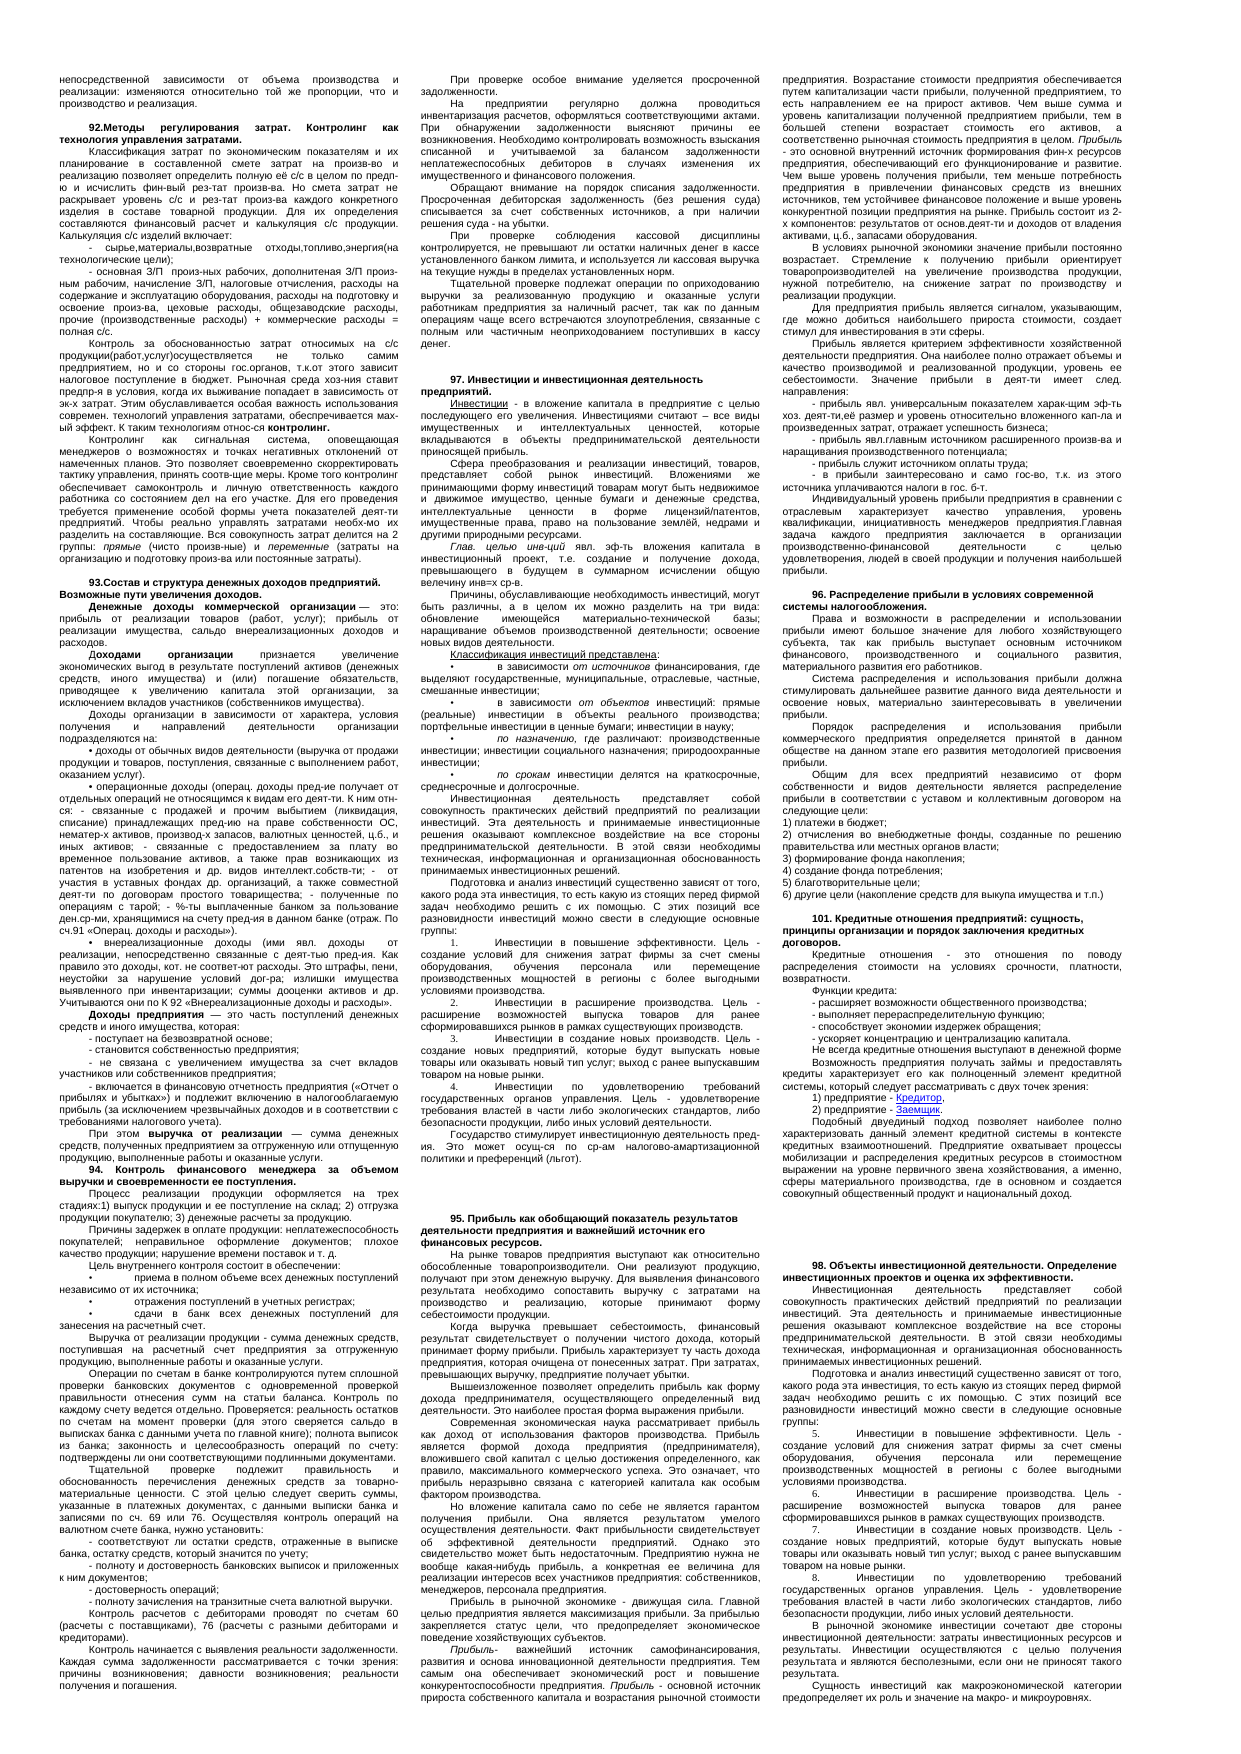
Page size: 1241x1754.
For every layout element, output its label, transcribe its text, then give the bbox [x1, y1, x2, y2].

text - не связана с увеличением имущества за счет вкладов участников или собственников предприятия; [59, 1056, 399, 1080]
text В рыночной экономике инвестиции сочетают две стороны инвестиционной деятельности: затраты инвестиционных ресурсов и результаты. Инвестиции осуществляются с целью получения результата и являются бесполезными, если они не приносят такого результата. [782, 1619, 1122, 1679]
text На рынке товаров предприятия выступают как относительно обособленные товаропроизводители. Они реализуют продукцию, получают при этом денежную выручку. Для выявления финансового результата необходимо сопоставить выручку с затратами на производство и реализацию, которые принимают форму себестоимости продукции. [421, 1249, 760, 1321]
text Инвестиционная деятельность представляет собой совокупность практических действий предприятий по реализации инвестиций. Эта деятельность и принимаемые инвестиционные решения оказывают комплексное воздействие на все стороны предпринимательской деятельности. В этой связи необходимы техническая, информационная и организационная обоснованность принимаемых инвестиционных решений. [782, 1284, 1122, 1368]
list по назначению, где различают: производственные инвестиции; инвестиции социального назначения; природоохранные инвестиции; [421, 733, 760, 769]
text 98. Объекты инвестиционной деятельности. Определение инвестиционных проектов и оценка их эффективности. [782, 1260, 1122, 1284]
text 92.Методы регулирования затрат. Контролинг как технология управления затратами. [59, 122, 399, 146]
text Тщательной проверке подлежат операции по оприходованию выручки за реализованную продукцию и оказанные услуги работникам предприятия за наличный расчет, так как по данным операциям чаще всего встречаются злоупотребления, связанные с полным или частичным неоприходованием поступивших в кассу денег. [421, 277, 760, 349]
text Сфера преобразования и реализации инвестиций, товаров, представляет собой рынок инвестиций. Вложениями же принимающими форму инвестиций товарам могут быть недвижимое и движимое имущество, ценные бумаги и денежные средства, интеллектуальные ценности в форме лицензий/патентов, имущественные права, право на пользование землёй, недрами и другими природными ресурсами. [421, 457, 760, 541]
text Глав. целью инв-ций явл. эф-ть вложения капитала в инвестиционный проект, т.е. создание и получение дохода, превышающего в будущем в суммарном исчислении общую велечину инв=х ср-в. [421, 541, 760, 589]
text Классификация затрат по экономическим показателям и их планирование в составленной смете затрат на произв-во и реализацию позволяет определить полную её с/с в целом по предп-ю и исчислить фин-вый рез-тат произв-ва. Но смета затрат не раскрывает уровень с/с и рез-тат произ-ва каждого конкретного изделия в составе товарной продукции. Для их определения составляются финансовый расчет и калькуляция с/с продукции. Калькуляция с/с изделий включает: [59, 146, 399, 242]
text Процесс реализации продукции оформляется на трех стадиях:1) выпуск продукции и ее поступление на склад; 2) отгрузка продукции покупателю; 3) денежные расчеты за продукцию. [59, 1188, 399, 1224]
list в зависимости от объектов инвестиций: прямые (реальные) инвестиции в объекты реального производства; портфельные инвестиции в ценные бумаги; инвестиции в науку; [421, 697, 760, 733]
list приема в полном объеме всех денежных поступлений независимо от их источника; [59, 1272, 399, 1296]
text Права и возможности в распределении и использовании прибыли имеют большое значение для любого хозяйствующего субъекта, так как прибыль выступает основным источником финансового, производственного и социального развития, материального развития его работников. [782, 613, 1122, 673]
text Выручка от реализации продукции - сумма денежных средств, поступившая на расчетный счет предприятия за отгруженную продукцию, выполненные работы и оказанные услуги. [59, 1332, 399, 1368]
text - соответствуют ли остатки средств, отраженные в выписке банка, остатку средств, который значится по учету; [59, 1536, 399, 1559]
text • операционные доходы (операц. доходы пред-ие получает от отдельных операций не относящимся к видам его деят-ти. К ним отн-ся: - связанные с продажей и прочим выбытием (ликвидация, списание) принадлежащих пред-ию на праве собственности ОС, нематер-х активов, производ-х запасов, валютных ценностей, ц.б., и иных активов; - связанные с предоставлением за плату во временное пользование активов, а также прав возникающих из патентов на изобретения и др. видов интеллект.собств-ти; - от участия в уставных фондах др. организаций, а также совместной деят-ти по договорам простого товарищества; - полученные по операциям с тарой; - %-ты выплаченные банком за пользование ден.ср-ми, хранящимися на счету пред-ия в данном банке (отраж. По сч.91 «Операц. доходы и расходы»). [59, 781, 399, 936]
text - включается в финансовую отчетность предприятия («Отчет о прибылях и убытках») и подлежит включению в налогооблагаемую прибыль (за исключением чрезвычайных доходов и в соответствии с требованиями налогового учета). [59, 1080, 399, 1128]
list Инвестиции по удовлетворению требований государственных органов управления. Цель - удовлетворение требования властей в части либо экологических стандартов, либо безопасности продукции, либо иных условий деятельности. [421, 1081, 760, 1129]
text Доходы организации в зависимости от характера, условия получения и направлений деятельности организации подразделяются на: [59, 709, 399, 745]
text Система распределения и использования прибыли должна стимулировать дальнейшее развитие данного вида деятельности и освоение новых, материально заинтересовывать в увеличении прибыли. [782, 673, 1122, 721]
text Обращают внимание на порядок списания задолженности. Просроченная дебиторская задолженность (без решения суда) списывается за счет собственных источников, а при наличии решения суда - на убытки. [421, 182, 760, 229]
list Инвестиции по удовлетворению требований государственных органов управления. Цель - удовлетворение требования властей в части либо экологических стандартов, либо безопасности продукции, либо иных условий деятельности. [782, 1572, 1122, 1619]
text Но вложение капитала само по себе не является гарантом получения прибыли. Она является результатом умелого осуществления деятельности. Факт прибыльности свидетельствует об эффективной деятельности предприятий. Однако это свидетельство может быть недостаточным. Предприятию нужна не вообще какая-нибудь прибыль, а конкретная ее величина для реализации интересов всех участников предприятия: собственников, менеджеров, персонала предприятия. [421, 1500, 760, 1596]
text Государство стимулирует инвестиционную деятельность пред-ия. Это может осущ-ся по ср-ам налогово-амартизационной политики и преференций (льгот). [421, 1129, 760, 1165]
text Индивидуальный уровень прибыли предприятия в сравнении с отраслевым характеризует качество управления, уровень квалификации, инициативность менеджеров предприятия.Главная задача каждого предприятия заключается в организации производственно-финансовой деятельности с целью удовлетворения, людей в своей продукции и получения наибольшей прибыли. [782, 493, 1122, 577]
text Причины задержек в оплате продукции: неплатежеспособность покупателей; неправильное оформление документов; плохое качество продукции; нарушение времени поставок и т. д. [59, 1224, 399, 1260]
text Порядок распределения и использования прибыли коммерческого предприятия определяется принятой в данном обществе на данном этапе его развития методологией присвоения прибыли. [782, 721, 1122, 769]
text Доходы предприятия — это часть поступлений денежных средств и иного имущества, которая: [59, 1008, 399, 1032]
text Вышеизложенное позволяет определить прибыль как форму дохода предпринимателя, осуществляющего определенный вид деятельности. Это наиболее простая форма выражения прибыли. [421, 1380, 760, 1416]
text Контролинг как сигнальная система, оповещающая менеджеров о возможностях и точках негативных отклонений от намеченных планов. Это позволяет своевременно скорректировать тактику управления, принять соотв-щие меры. Кроме того контролинг обеспечивает самоконтроль и личную ответственность каждого работника со состоянием дел на его участке. Для его проведения требуется применение особой формы учета показателей деят-ти предприятий. Чтобы реально управлять затратами необх-мо их разделить на составляющие. Вся совокупность затрат делится на 2 группы: прямые (чисто произв-ные) и переменные (затраты на организацию и подготовку произ-ва или постоянные затраты). [59, 433, 399, 565]
text При проверке соблюдения кассовой дисциплины контролируется, не превышают ли остатки наличных денег в кассе установленного банком лимита, и используется ли кассовая выручка на текущие нужды в пределах установленных норм. [421, 229, 760, 277]
text Контроль начинается с выявления реальности задолженности. Каждая сумма задолженности рассматривается с точки зрения: причины возникновения; давности возникновения; реальности получения и погашения. [59, 1643, 399, 1691]
text Доходами организации признается увеличение экономических выгод в результате поступлений активов (денежных средств, иного имущества) и (или) погашение обязательств, приводящее к увеличению капитала этой организации, за исключением вкладов участников (собственников имущества). [59, 649, 399, 709]
text 94. Контроль финансового менеджера за объемом выручки и своевременности ее поступления. [59, 1164, 399, 1188]
text Современная экономическая наука рассматривает прибыль как доход от использования факторов производства. Прибыль является формой дохода предприятия (предпринимателя), вложившего свой капитал с целью достижения определенного, как правило, максимального коммерческого успеха. Это означает, что прибыль неразрывно связана с категорией капитала как особым фактором производства. [421, 1416, 760, 1500]
text На предприятии регулярно должна проводиться инвентаризация расчетов, оформляться соответствующими актами. При обнаружении задолженности выясняют причины ее возникновения. Необходимо контролировать возможность взыскания списанной и учитываемой за балансом задолженности неплатежеспособных дебиторов в случаях изменения их имущественного и финансового положения. [421, 98, 760, 182]
text - в прибыли заинтересовано и само гос-во, т.к. из этого источника уплачиваются налоги в гос. б-т. [782, 469, 1122, 493]
text Для предприятия прибыль является сигналом, указывающим, где можно добиться наибольшего прироста стоимости, создает стимул для инвестирования в эти сферы. [782, 301, 1122, 337]
list в зависимости от источников финансирования, где выделяют государственные, муниципальные, отраслевые, частные, смешанные инвестиции; [421, 661, 760, 697]
text Тщательной проверке подлежит правильность и обоснованность перечисления денежных средств за товарно-материальные ценности. С этой целью следует сверить суммы, указанные в платежных документах, с данными выписки банка и записями по сч. 69 или 76. Осуществляя контроль операций на валютном счете банка, нужно установить: [59, 1464, 399, 1536]
text 101. Кредитные отношения предприятий: сущность, принципы организации и порядок заключения кредитных договоров. [782, 912, 1122, 948]
text 95. Прибыль как обобщающий показатель результатов деятельности предприятия и важнейший источник его финансовых ресурсов. [421, 1213, 760, 1249]
text При проверке особое внимание уделяется просроченной задолженности. [421, 74, 760, 98]
text Денежные доходы коммерческой организации — это: прибыль от реализации товаров (работ, услуг); прибыль от реализации имущества, сальдо внереализационных доходов и расходов. [59, 601, 399, 649]
text В условиях рыночной экономики значение прибыли постоянно возрастает. Стремление к получению прибыли ориентирует товаропроизводителей на увеличение производства продукции, нужной потребителю, на снижение затрат по производству и реализации продукции. [782, 242, 1122, 301]
text • внереализационные доходы (ими явл. доходы от реализации, непосредственно связанные с деят-тью пред-ия. Как правило это доходы, кот. не соответ-ют расходы. Это штрафы, пени, неустойки за нарушение условий дог-ра; излишки имущества выявленного при инвентаризации; суммы дооценки активов и др. Учитываются они по К 92 «Внереализационные доходы и расходы». [59, 936, 399, 1008]
list Инвестиции в повышение эффективности. Цель - создание условий для снижения затрат фирмы за счет смены оборудования, обучения персонала или перемещение производственных мощностей в регионы с более выгодными условиями производства. [421, 937, 760, 997]
text - прибыль явл. универсальным показателем харак-щим эф-ть хоз. деят-ти,её размер и уровень относительно вложенного кап-ла и произведенных затрат, отражает успешность бизнеса; [782, 397, 1122, 433]
text Общим для всех предприятий независимо от форм собственности и видов деятельности является распределение прибыли в соответствии с уставом и коллективным договором на следующие цели: [782, 769, 1122, 817]
list Инвестиции в расширение производства. Цель - расширение возможностей выпуска товаров для ранее сформировавшихся рынков в рамках существующих производств. [421, 997, 760, 1033]
text Подобный двуединый подход позволяет наиболее полно характеризовать данный элемент кредитной системы в контексте кредитных взаимоотношений. Предприятие охватывает процессы мобилизации и распределения кредитных ресурсов в стоимостном выражении на уровне первичного звена хозяйствования, а именно, сферы материального производства, где в основном и создается совокупный общественный продукт и национальный доход. [782, 1116, 1122, 1200]
text Контроль расчетов с дебиторами проводят по счетам 60 (расчеты с поставщиками), 76 (расчеты с разными дебиторами и кредиторами). [59, 1607, 399, 1643]
text - прибыль явл.главным источником расширенного произв-ва и наращивания производственного потенциала; [782, 433, 1122, 457]
text 2) отчисления во внебюджетные фонды, созданные по решению правительства или местных органов власти; [782, 828, 1122, 852]
text Контроль за обоснованностью затрат относимых на с/с продукции(работ,услуг)осуществляется не только самим предприятием, но и со стороны гос.органов, т.к.от этого зависит налоговое поступление в бюджет. Рыночная среда хоз-ния ставит предпр-я в условия, когда их выживание попадает в зависимость от эк-х затрат. Этим обуславливается особая важность использования современ. технологий управления затратами, обеспречивается мах-ый эффект. К таким технологиям относ-ся контролинг. [59, 337, 399, 433]
text Операции по счетам в банке контролируются путем сплошной проверки банковских документов с одновременной проверкой правильности отнесения сумм на статьи баланса. Контроль по каждому счету ведется отдельно. Проверяется: реальность остатков по счетам на момент проверки (для этого сверяется сальдо в выписках банка с данными учета по главной книге); полнота выписок из банка; законность и целесообразность операций по счету: подтверждены ли они соответствующими подлинными документами. [59, 1368, 399, 1464]
list по срокам инвестиции делятся на краткосрочные, среднесрочные и долгосрочные. [421, 769, 760, 793]
list Инвестиции в расширение производства. Цель - расширение возможностей выпуска товаров для ранее сформировавшихся рынков в рамках существующих производств. [782, 1487, 1122, 1523]
list Инвестиции в создание новых производств. Цель - создание новых предприятий, которые будут выпускать новые товары или оказывать новый тип услуг; выход с ранее выпускавшим товаром на новые рынки. [421, 1033, 760, 1081]
list Инвестиции в повышение эффективности. Цель - создание условий для снижения затрат фирмы за счет смены оборудования, обучения персонала или перемещение производственных мощностей в регионы с более выгодными условиями производства. [782, 1427, 1122, 1487]
text - достоверность операций; [59, 1583, 399, 1596]
text Причины, обуславливающие необходимость инвестиций, могут быть различны, а в целом их можно разделить на три вида: обновление имеющейся материально-технической базы; наращивание объемов производственной деятельности; освоение новых видов деятельности. [421, 589, 760, 649]
text 93.Состав и структура денежных доходов предприятий. Возможные пути увеличения доходов. [59, 577, 399, 601]
list сдачи в банк всех денежных поступлений для занесения на расчетный счет. [59, 1308, 399, 1332]
text Инвестиционная деятельность представляет собой совокупность практических действий предприятий по реализации инвестиций. Эта деятельность и принимаемые инвестиционные решения оказывают комплексное воздействие на все стороны предпринимательской деятельности. В этой связи необходимы техническая, информационная и организационная обоснованность принимаемых инвестиционных решений. [421, 793, 760, 877]
text - основная З/П произ-ных рабочих, дополнитеная З/П произ-ным рабочим, начисление З/П, налоговые отчисления, расходы на содержание и эксплуатацию оборудования, расходы на подготовку и освоение произ-ва, цеховые расходы, общезаводские расходы, прочие (производственные расходы) + коммерческие расходы = полная с/с. [59, 266, 399, 337]
text Подготовка и анализ инвестиций существенно зависят от того, какого рода эта инвестиция, то есть какую из стоящих перед фирмой задач необходимо решить с их помощью. С этих позиций все разновидности инвестиций можно свести в следующие основные группы: [421, 877, 760, 937]
text Подготовка и анализ инвестиций существенно зависят от того, какого рода эта инвестиция, то есть какую из стоящих перед фирмой задач необходимо решить с их помощью. С этих позиций все разновидности инвестиций можно свести в следующие основные группы: [782, 1368, 1122, 1427]
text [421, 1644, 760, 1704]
text 96. Распределение прибыли в условиях современной системы налогообложения. [782, 589, 1122, 613]
text При этом выручка от реализации — сумма денежных средств, полученных предприятием за отгруженную или отпущенную продукцию, выполненные работы и оказанные услуги. [59, 1128, 399, 1164]
text - сырье,материалы,возвратные отходы,топливо,энергия(на технологические цели); [59, 242, 399, 266]
list Инвестиции в создание новых производств. Цель - создание новых предприятий, которые будут выпускать новые товары или оказывать новый тип услуг; выход с ранее выпускавшим товаром на новые рынки. [782, 1523, 1122, 1572]
text Инвестиции - в вложение капитала в предприятие с целью последующего его увеличения. Инвестициями считают – все виды имущественных и интеллектуальных ценностей, которые вкладываются в объекты предпринимательской деятельности приносящей прибыль. [421, 397, 760, 457]
text - полноту и достоверность банковских выписок и приложенных к ним документов; [59, 1559, 399, 1583]
text Прибыль является критерием эффективности хозяйственной деятельности предприятия. Она наиболее полно отражает объемы и качество производимой и реализованной продукции, уровень ее себестоимости. Значение прибыли в деят-ти имеет след. направления: [782, 337, 1122, 397]
text • доходы от обычных видов деятельности (выручка от продажи продукции и товаров, поступления, связанные с выполнением работ, оказанием услуг). [59, 745, 399, 781]
text Возможность предприятия получать займы и предоставлять кредиты характеризует его как полноценный элемент кредитной системы, который следует рассматривать с двух точек зрения: [782, 1056, 1122, 1092]
text Сущность инвестиций как макроэкономической категории предопределяет их роль и значение на макро- и микроуровнях. [782, 1679, 1122, 1703]
text Прибыль в рыночной экономике - движущая сила. Главной целью предприятия является максимизация прибыли. За прибылью закрепляется статус цели, что предопределяет экономическое поведение хозяйствующих субъектов. [421, 1596, 760, 1644]
text Когда выручка превышает себестоимость, финансовый результат свидетельствует о получении чистого дохода, который принимает форму прибыли. Прибыль характеризует ту часть дохода предприятия, которая очищена от понесенных затрат. При затратах, превышающих выручку, предприятие получает убытки. [421, 1321, 760, 1380]
text Кредитные отношения - это отношения по поводу распределения стоимости на условиях срочности, платности, возвратности. [782, 948, 1122, 984]
text 97. Инвестиции и инвестиционная деятельность предприятий. [421, 373, 760, 397]
